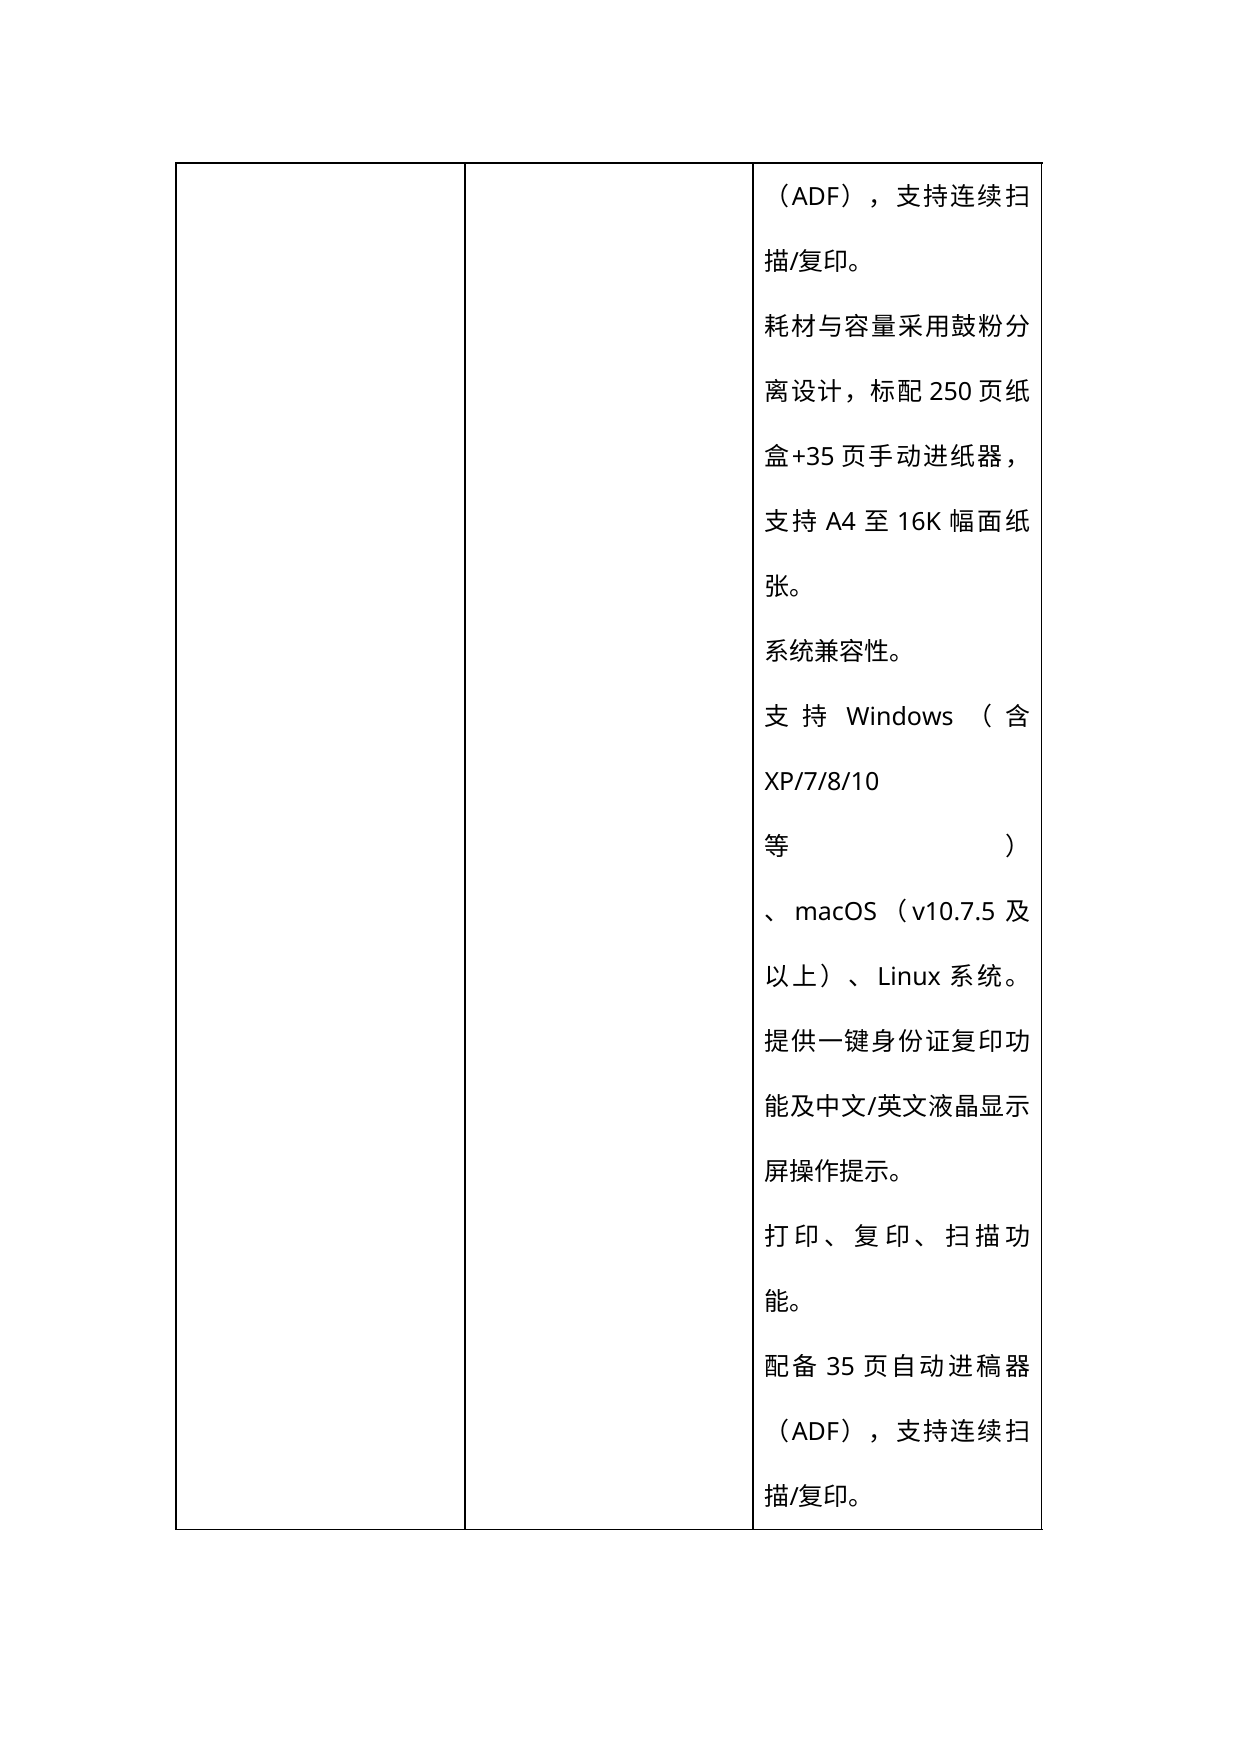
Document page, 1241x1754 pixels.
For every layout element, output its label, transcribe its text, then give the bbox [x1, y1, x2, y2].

table_cell 1 [177, 164, 464, 1528]
table_cell [466, 164, 752, 1528]
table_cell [754, 164, 1041, 1528]
